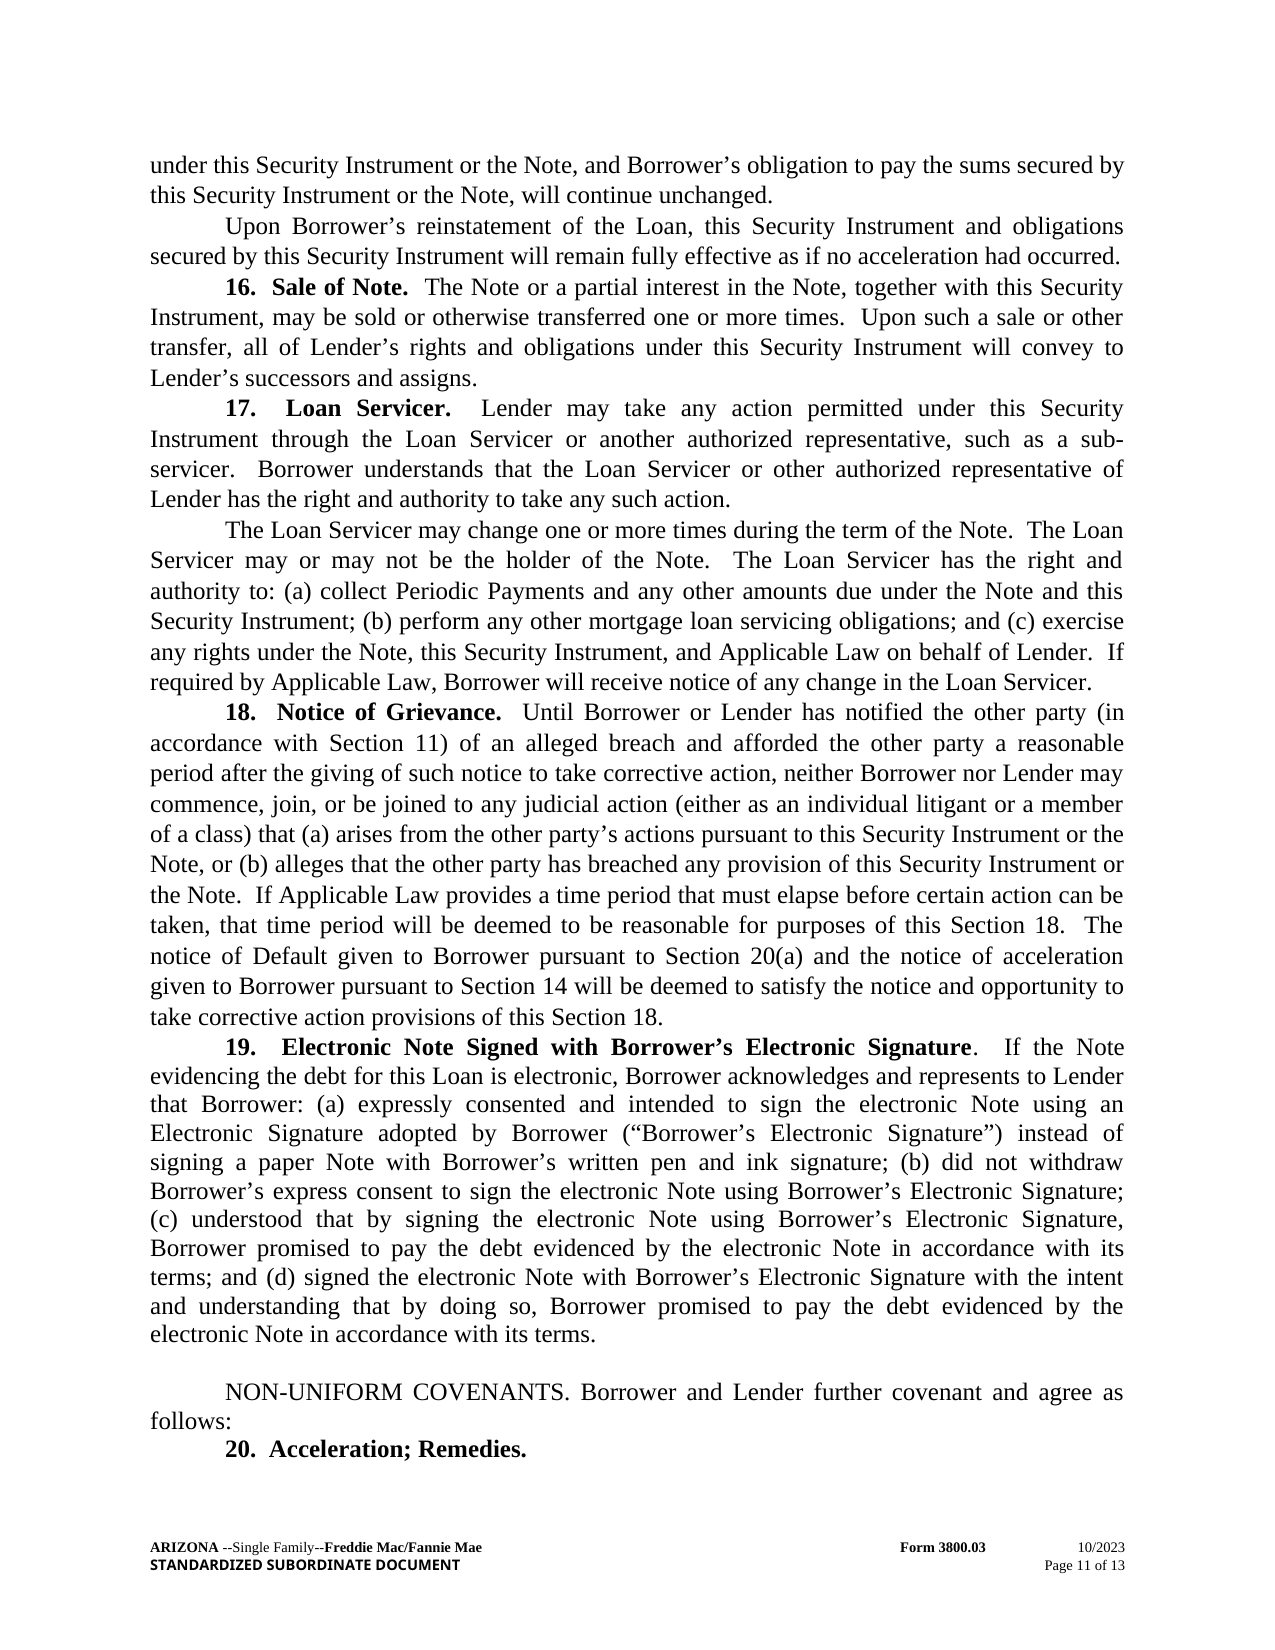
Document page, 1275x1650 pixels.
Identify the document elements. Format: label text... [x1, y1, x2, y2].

text 18. Notice of Grievance. Until Borrower or Lender has notified the other party (in accordance with Section 11) of an alleged breach and afforded the other party a reasonable period after the giving of such notice to take corrective action, neither Borrower nor Lender may commence, join, or be joined to any judicial action (either as an individual litigant or a member of a class) that (a) arises from the other party’s actions pursuant to this Security Instrument or the Note, or (b) alleges that the other party has breached any provision of this Security Instrument or the Note. If Applicable Law provides a time period that must elapse before certain action can be taken, that time period will be deemed to be reasonable for purposes of this Section 18. The notice of Default given to Borrower pursuant to Section 20(a) and the notice of acceleration given to Borrower pursuant to Section 14 will be deemed to satisfy the notice and opportunity to take corrective action provisions of this Section 18. [150, 697, 1125, 1030]
text NON-UNIFORM COVENANTS. Borrower and Lender further covenant and agree as follows: [150, 1377, 1125, 1434]
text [150, 150, 1125, 209]
text 17. Loan Servicer. Lender may take any action permitted under this Security Instrument through the Loan Servicer or another authorized representative, such as a sub-servicer. Borrower understands that the Loan Servicer or other authorized representative of Lender has the right and authority to take any such action. [150, 393, 1125, 513]
text 16. Sale of Note. The Note or a partial interest in the Note, together with this Security Instrument, may be sold or otherwise transferred one or more times. Upon such a sale or other transfer, all of Lender’s rights and obligations under this Security Instrument will convey to Lender’s successors and assigns. [150, 272, 1125, 392]
text 20. Acceleration; Remedies. [150, 1434, 1125, 1463]
text Upon Borrower’s reinstatement of the Loan, this Security Instrument and obligations secured by this Security Instrument will remain fully effective as if no acceleration had occurred. [150, 211, 1125, 270]
text 19. Electronic Note Signed with Borrower’s Electronic Signature. If the Note evidencing the debt for this Loan is electronic, Borrower acknowledges and represents to Lender that Borrower: (a) expressly consented and intended to sign the electronic Note using an Electronic Signature adopted by Borrower (“Borrower’s Electronic Signature”) instead of signing a paper Note with Borrower’s written pen and ink signature; (b) did not withdraw Borrower’s express consent to sign the electronic Note using Borrower’s Electronic Signature; (c) understood that by signing the electronic Note using Borrower’s Electronic Signature, Borrower promised to pay the debt evidenced by the electronic Note in accordance with its terms; and (d) signed the electronic Note with Borrower’s Electronic Signature with the intent and understanding that by doing so, Borrower promised to pay the debt evidenced by the electronic Note in accordance with its terms. [150, 1032, 1125, 1348]
text The Loan Servicer may change one or more times during the term of the Note. The Loan Servicer may or may not be the holder of the Note. The Loan Servicer has the right and authority to: (a) collect Periodic Payments and any other amounts due under the Note and this Security Instrument; (b) perform any other mortgage loan servicing obligations; and (c) exercise any rights under the Note, this Security Instrument, and Applicable Law on behalf of Lender. If required by Applicable Law, Borrower will receive notice of any change in the Loan Servicer. [150, 515, 1125, 696]
